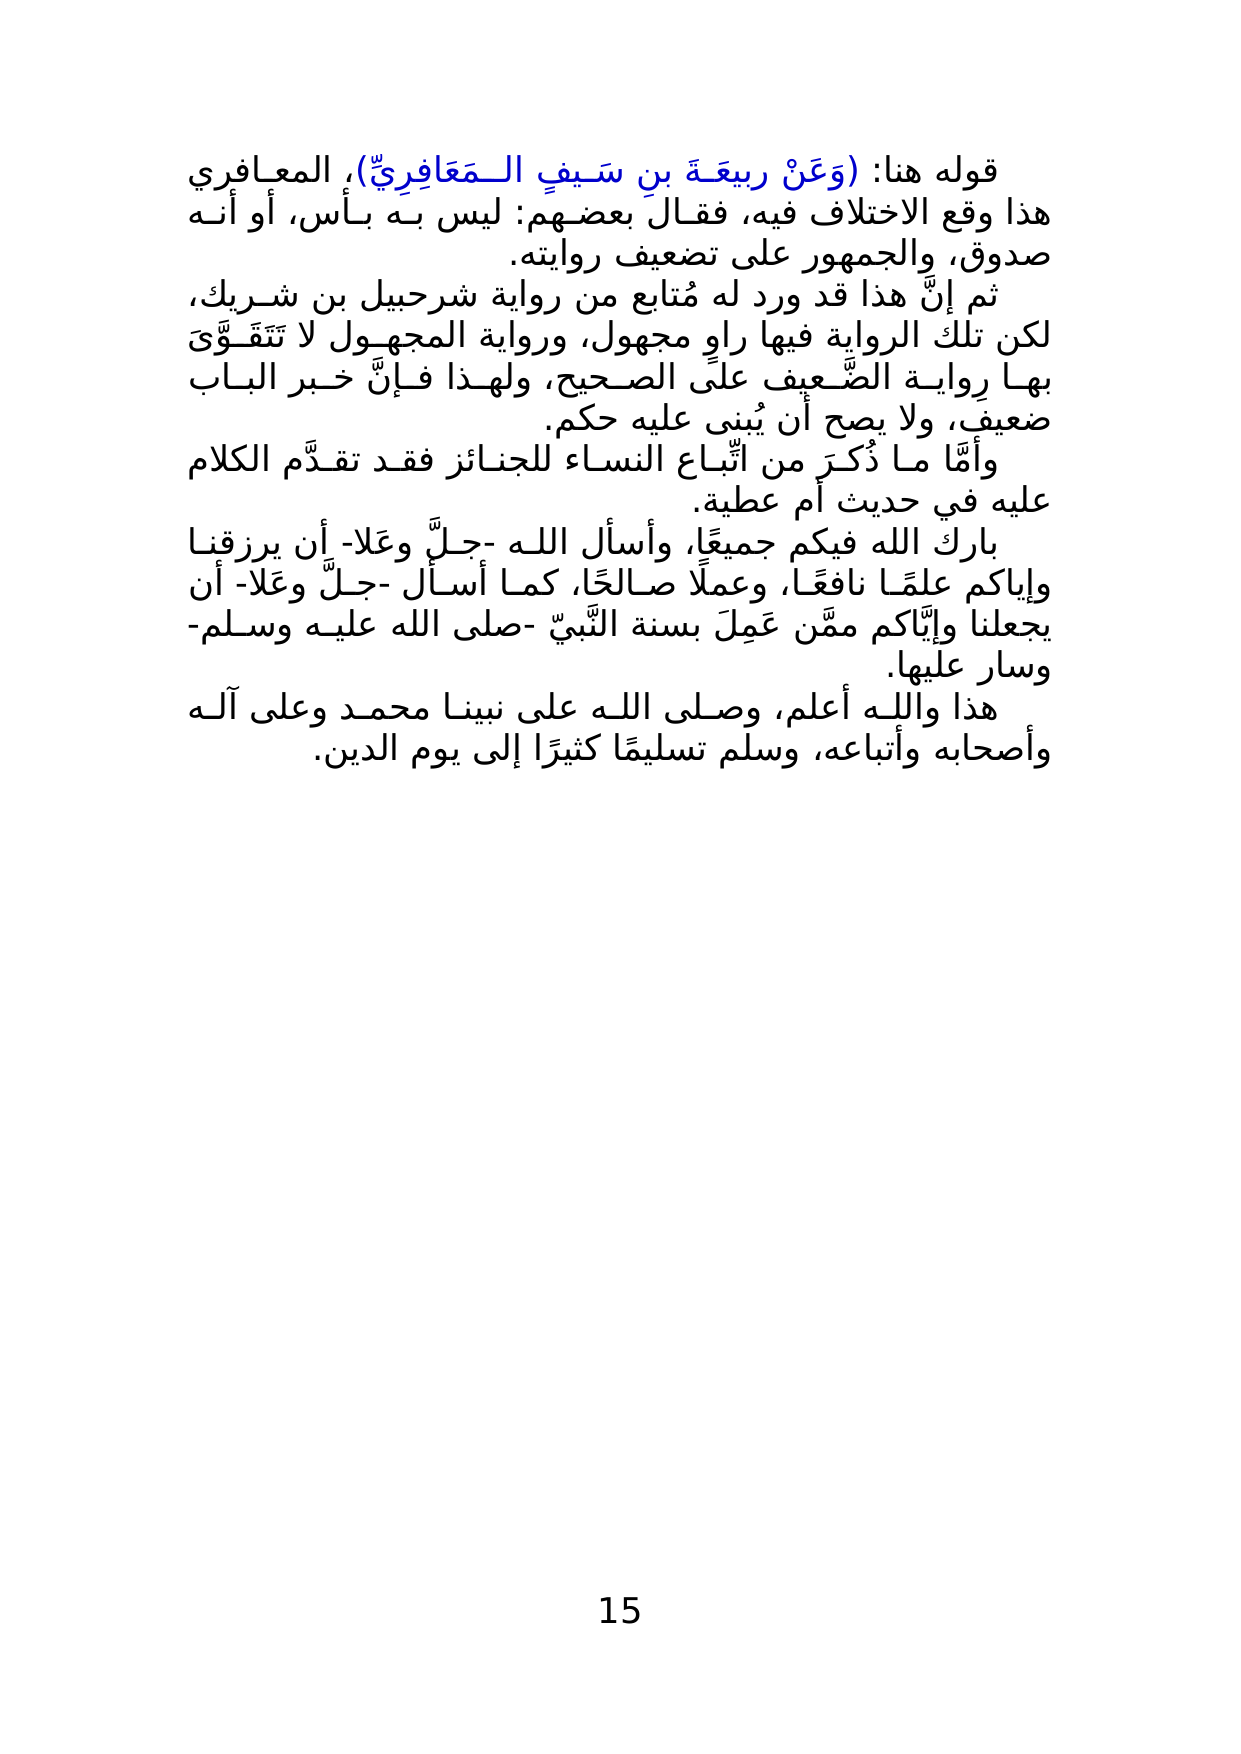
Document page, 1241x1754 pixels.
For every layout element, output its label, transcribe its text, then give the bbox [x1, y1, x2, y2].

text هذا والله أعلم، وصلى الله على نبينا محمد وعلى آله وأصحابه وأتباعه، وسلم تسليمًا كثيرًا إلى يوم الدين. [187, 686, 1053, 769]
text قوله هنا: (وَعَنْ ربيعَةَ بنِ سَيفٍ الـمَعَافِرِيِّ)، المعافري هذا وقع الاختلاف فيه، فقال بعضهم: ليس به بأس، أو أنه صدوق، والجمهور على تضعيف روايته. [187, 150, 1053, 274]
text بارك الله فيكم جميعًا، وأسأل الله -جلَّ وعَلا- أن يرزقنا وإياكم علمًا نافعًا، وعملًا صالحًا، كما أسأل -جلَّ وعَلا- أن يجعلنا وإيَّاكم ممَّن عَمِلَ بسنة النَّبيّ -صلى الله عليه وسلم- وسار عليها. [187, 521, 1053, 686]
text ثم إنَّ هذا قد ورد له مُتابع من رواية شرحبيل بن شريك، لكن تلك الرواية فيها راوٍ مجهول، ورواية المجهول لا تَتَقَوَّىَ بها رِواية الضَّعيف على الصحيح، ولهذا فإنَّ خبر الباب ضعيف، ولا يصح أن يُبنى عليه حكم. [187, 274, 1053, 439]
text وأمَّا ما ذُكرَ من اتِّباع النساء للجنائز فقد تقدَّم الكلام عليه في حديث أم عطية. [187, 439, 1053, 521]
